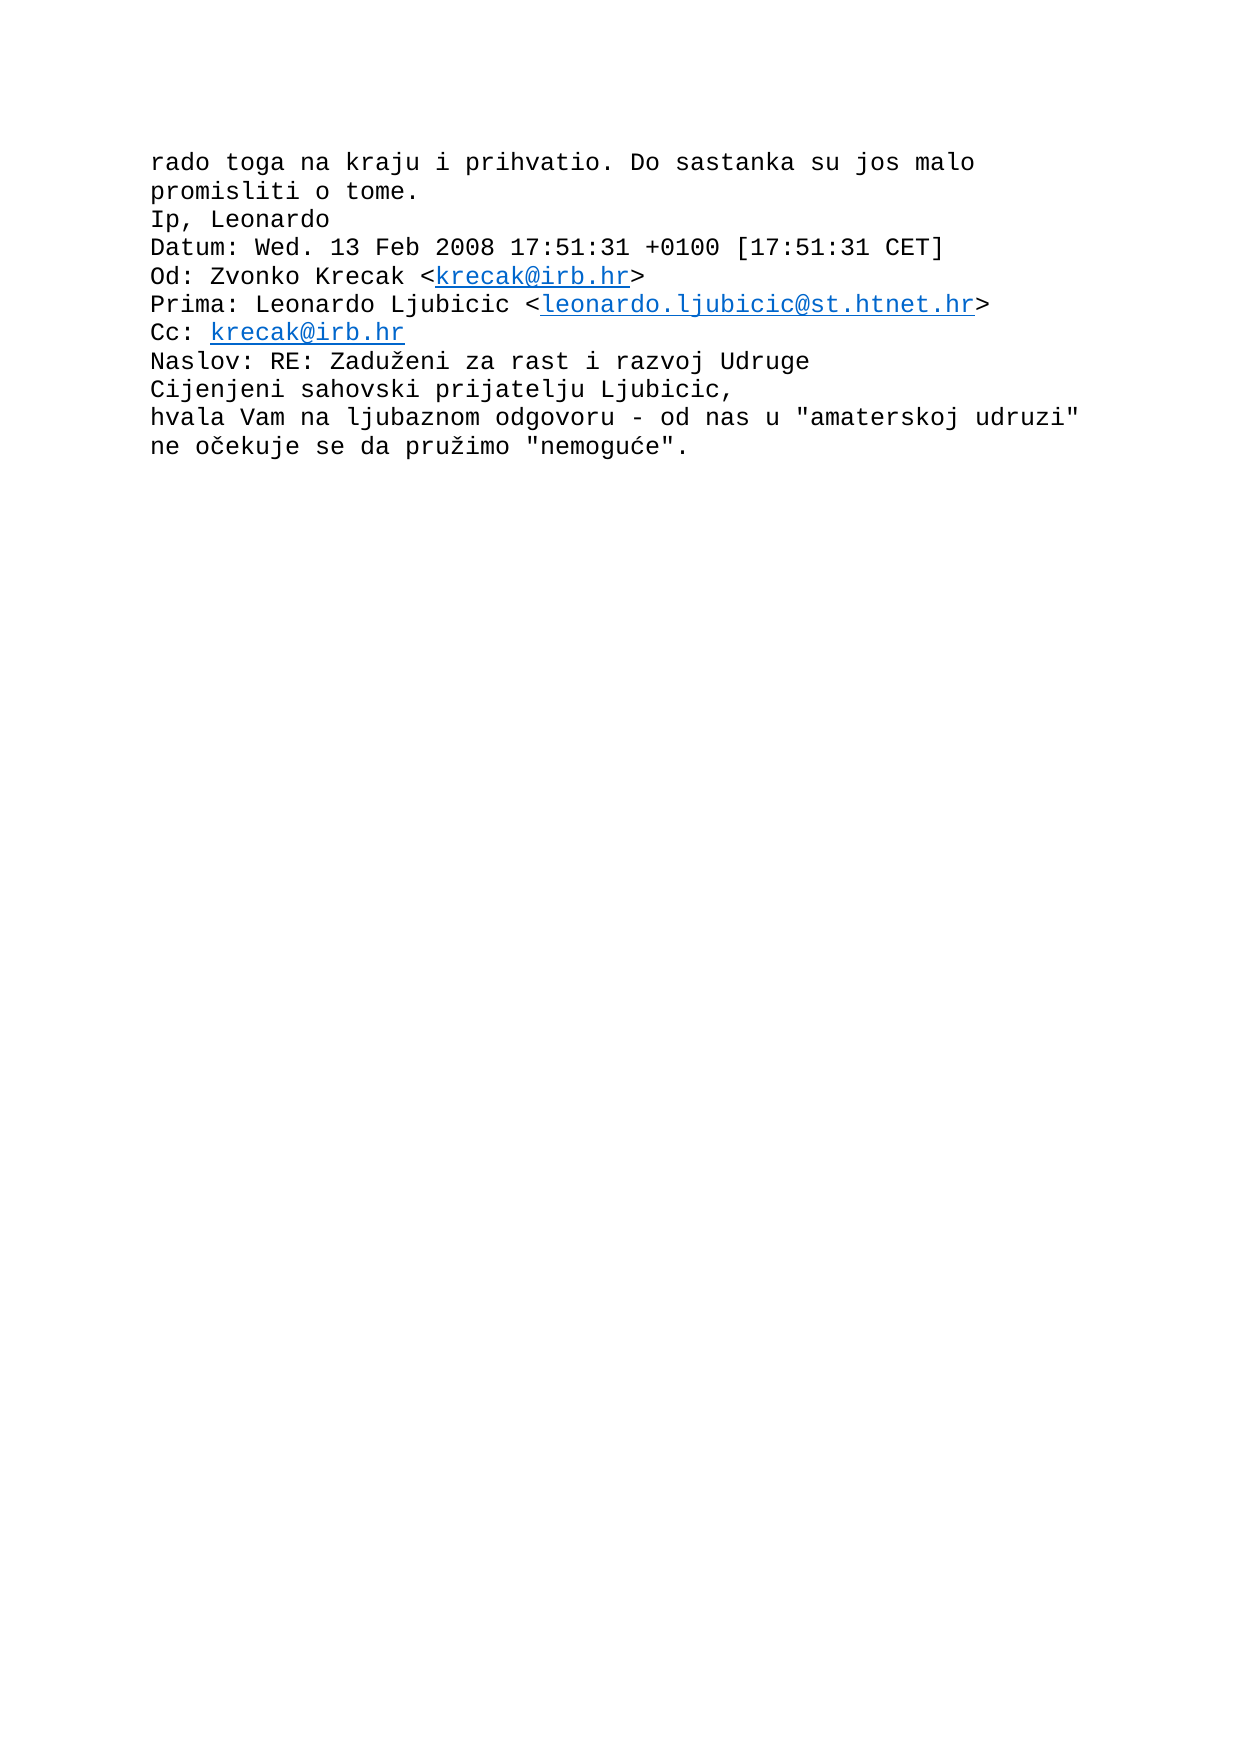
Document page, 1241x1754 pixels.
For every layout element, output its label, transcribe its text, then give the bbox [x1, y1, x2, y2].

text Cc: krecak@irb.hr [150, 320, 1090, 348]
text Prima: Leonardo Ljubicic <leonardo.ljubicic@st.htnet.hr> [150, 292, 1090, 320]
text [150, 150, 1090, 207]
text Naslov: RE: Zaduženi za rast i razvoj Udruge Cijenjeni sahovski prijatelju Ljubicic, [150, 348, 1090, 405]
text Ip, Leonardo [150, 207, 1090, 235]
text hvala Vam na ljubaznom odgovoru - od nas u "amaterskoj udruzi" ne očekuje se da pružimo "nemoguće". [150, 405, 1090, 462]
text Od: Zvonko Krecak <krecak@irb.hr> [150, 263, 1090, 292]
text Datum: Wed. 13 Feb 2008 17:51:31 +0100 [17:51:31 CET] [150, 235, 1090, 263]
